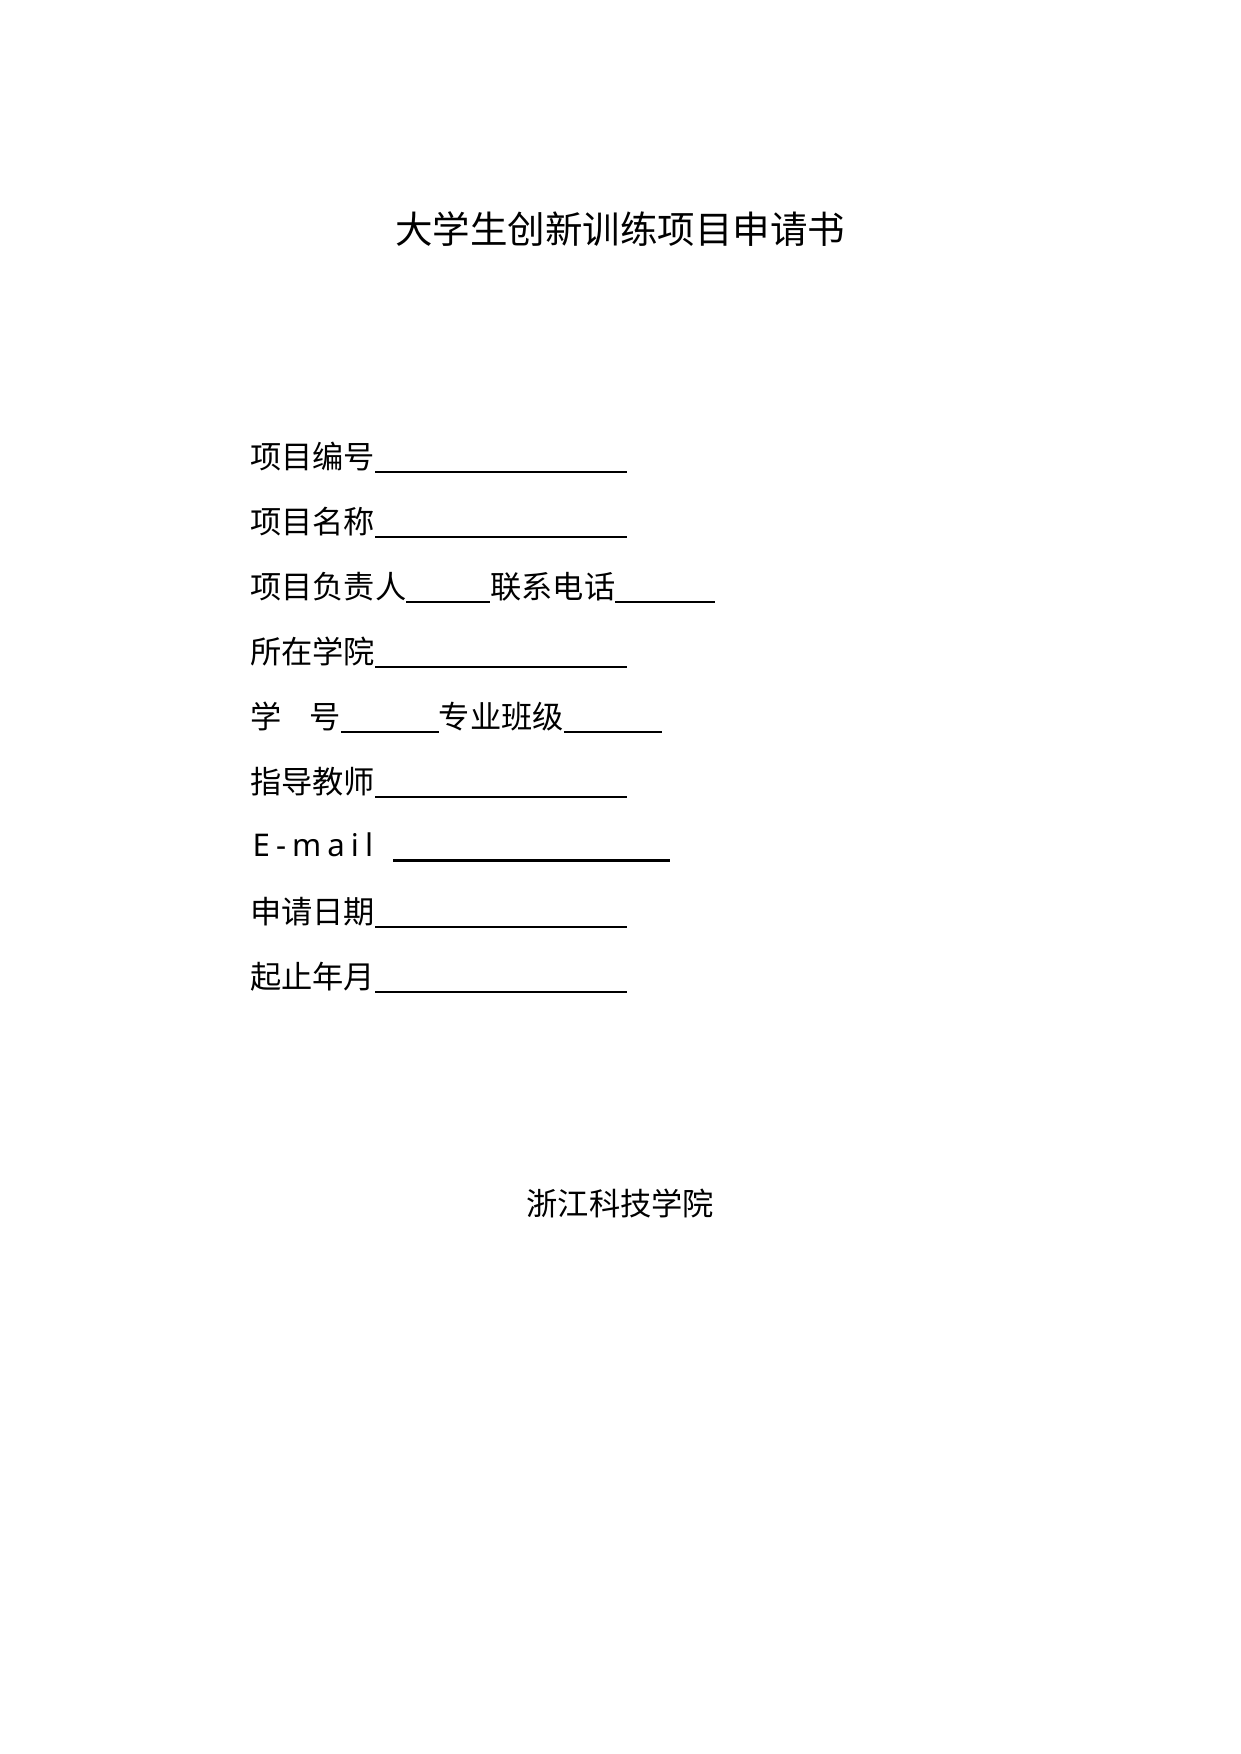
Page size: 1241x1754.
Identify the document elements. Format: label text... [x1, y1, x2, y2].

text 学 号 专业班级 [187, 682, 1053, 747]
text 大学生创新训练项目申请书 [187, 194, 1053, 259]
text 浙江科技学院 [187, 1169, 1053, 1234]
text 起止年月 [187, 942, 1053, 1007]
text 项目名称 [187, 487, 1053, 552]
text 项目负责人 联系电话 [187, 552, 1053, 617]
text 指导教师 [187, 747, 1053, 812]
text 项目编号 [187, 422, 1053, 487]
text E-mail [187, 812, 1053, 877]
text 申请日期 [187, 877, 1053, 942]
text 所在学院 [187, 617, 1053, 682]
